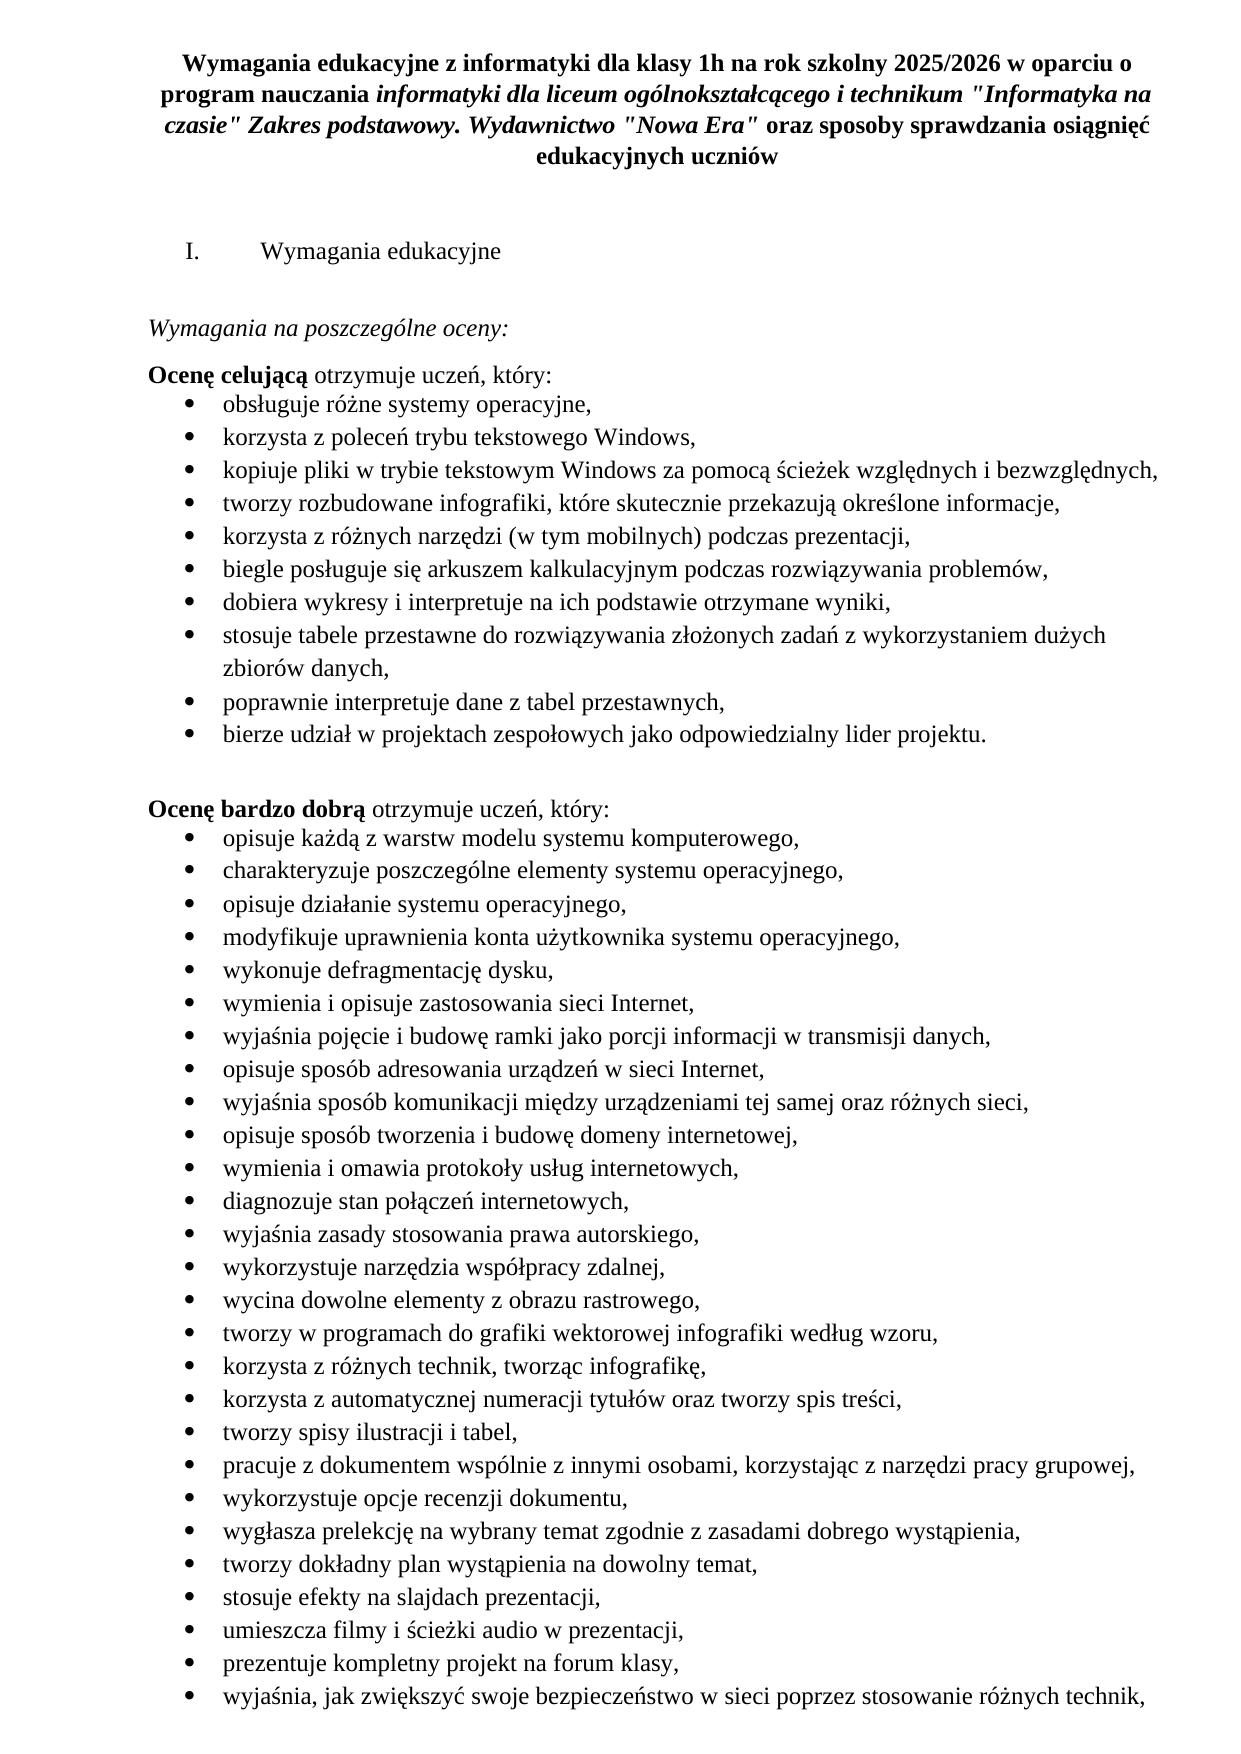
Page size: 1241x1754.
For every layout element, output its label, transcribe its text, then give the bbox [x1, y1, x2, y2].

list umieszcza filmy i ścieżki audio w prezentacji, [185, 1615, 1166, 1644]
list opisuje działanie systemu operacyjnego, [185, 889, 1166, 917]
list wyjaśnia pojęcie i budowę ramki jako porcji informacji w transmisji danych, [185, 1021, 1166, 1049]
list tworzy rozbudowane infografiki, które skutecznie przekazują określone informacje, [185, 488, 1166, 517]
list modyfikuje uprawnienia konta użytkownika systemu operacyjnego, [185, 922, 1166, 950]
list opisuje sposób tworzenia i budowę domeny internetowej, [185, 1120, 1166, 1148]
list wycina dowolne elementy z obrazu rastrowego, [185, 1285, 1166, 1314]
text Wymagania na poszczególne oceny: [148, 313, 1166, 342]
list biegle posługuje się arkuszem kalkulacyjnym podczas rozwiązywania problemów, [185, 554, 1166, 583]
list wykonuje defragmentację dysku, [185, 955, 1166, 983]
list korzysta z różnych technik, tworząc infografikę, [185, 1351, 1166, 1380]
list diagnozuje stan połączeń internetowych, [185, 1186, 1166, 1214]
text Wymagania edukacyjne z informatyki dla klasy 1h na rok szkolny 2025/2026 w oparciu o program nauczania informatyki dla liceum ogólnokształcącego i technikum "Informatyka na czasie" Zakres podstawowy. Wydawnictwo "Nowa Era" oraz sposoby sprawdzania osiągnięć edukacyjnych uczniów [148, 48, 1166, 170]
list wymienia i opisuje zastosowania sieci Internet, [185, 988, 1166, 1016]
list wyjaśnia, jak zwiększyć swoje bezpieczeństwo w sieci poprzez stosowanie różnych technik, [185, 1681, 1166, 1710]
list pracuje z dokumentem wspólnie z innymi osobami, korzystając z narzędzi pracy grupowej, [185, 1450, 1166, 1479]
text Ocenę celującą otrzymuje uczeń, który: [148, 361, 1166, 389]
list dobiera wykresy i interpretuje na ich podstawie otrzymane wyniki, [185, 587, 1166, 616]
list stosuje efekty na slajdach prezentacji, [185, 1582, 1166, 1611]
list korzysta z automatycznej numeracji tytułów oraz tworzy spis treści, [185, 1384, 1166, 1413]
list opisuje każdą z warstw modelu systemu komputerowego, [185, 823, 1166, 851]
list bierze udział w projektach zespołowych jako odpowiedzialny lider projektu. [185, 719, 1166, 748]
list wyjaśnia sposób komunikacji między urządzeniami tej samej oraz różnych sieci, [185, 1087, 1166, 1116]
list tworzy w programach do grafiki wektorowej infografiki według wzoru, [185, 1318, 1166, 1347]
list tworzy spisy ilustracji i tabel, [185, 1417, 1166, 1446]
list wykorzystuje narzędzia współpracy zdalnej, [185, 1252, 1166, 1281]
list korzysta z różnych narzędzi (w tym mobilnych) podczas prezentacji, [185, 521, 1166, 550]
text Ocenę bardzo dobrą otrzymuje uczeń, który: [148, 794, 1166, 823]
list korzysta z poleceń trybu tekstowego Windows, [185, 422, 1166, 451]
list tworzy dokładny plan wystąpienia na dowolny temat, [185, 1549, 1166, 1578]
list wyjaśnia zasady stosowania prawa autorskiego, [185, 1219, 1166, 1248]
list obsługuje różne systemy operacyjne, [185, 389, 1166, 418]
list charakteryzuje poszczególne elementy systemu operacyjnego, [185, 856, 1166, 884]
list prezentuje kompletny projekt na forum klasy, [185, 1648, 1166, 1677]
list Wymagania edukacyjne [185, 236, 1166, 265]
list poprawnie interpretuje dane z tabel przestawnych, [185, 687, 1166, 715]
list wykorzystuje opcje recenzji dokumentu, [185, 1483, 1166, 1512]
list wygłasza prelekcję na wybrany temat zgodnie z zasadami dobrego wystąpienia, [185, 1516, 1166, 1545]
list kopiuje pliki w trybie tekstowym Windows za pomocą ścieżek względnych i bezwzględnych, [185, 455, 1166, 484]
list stosuje tabele przestawne do rozwiązywania złożonych zadań z wykorzystaniem dużych zbiorów danych, [185, 621, 1166, 682]
list opisuje sposób adresowania urządzeń w sieci Internet, [185, 1054, 1166, 1082]
list wymienia i omawia protokoły usług internetowych, [185, 1153, 1166, 1182]
